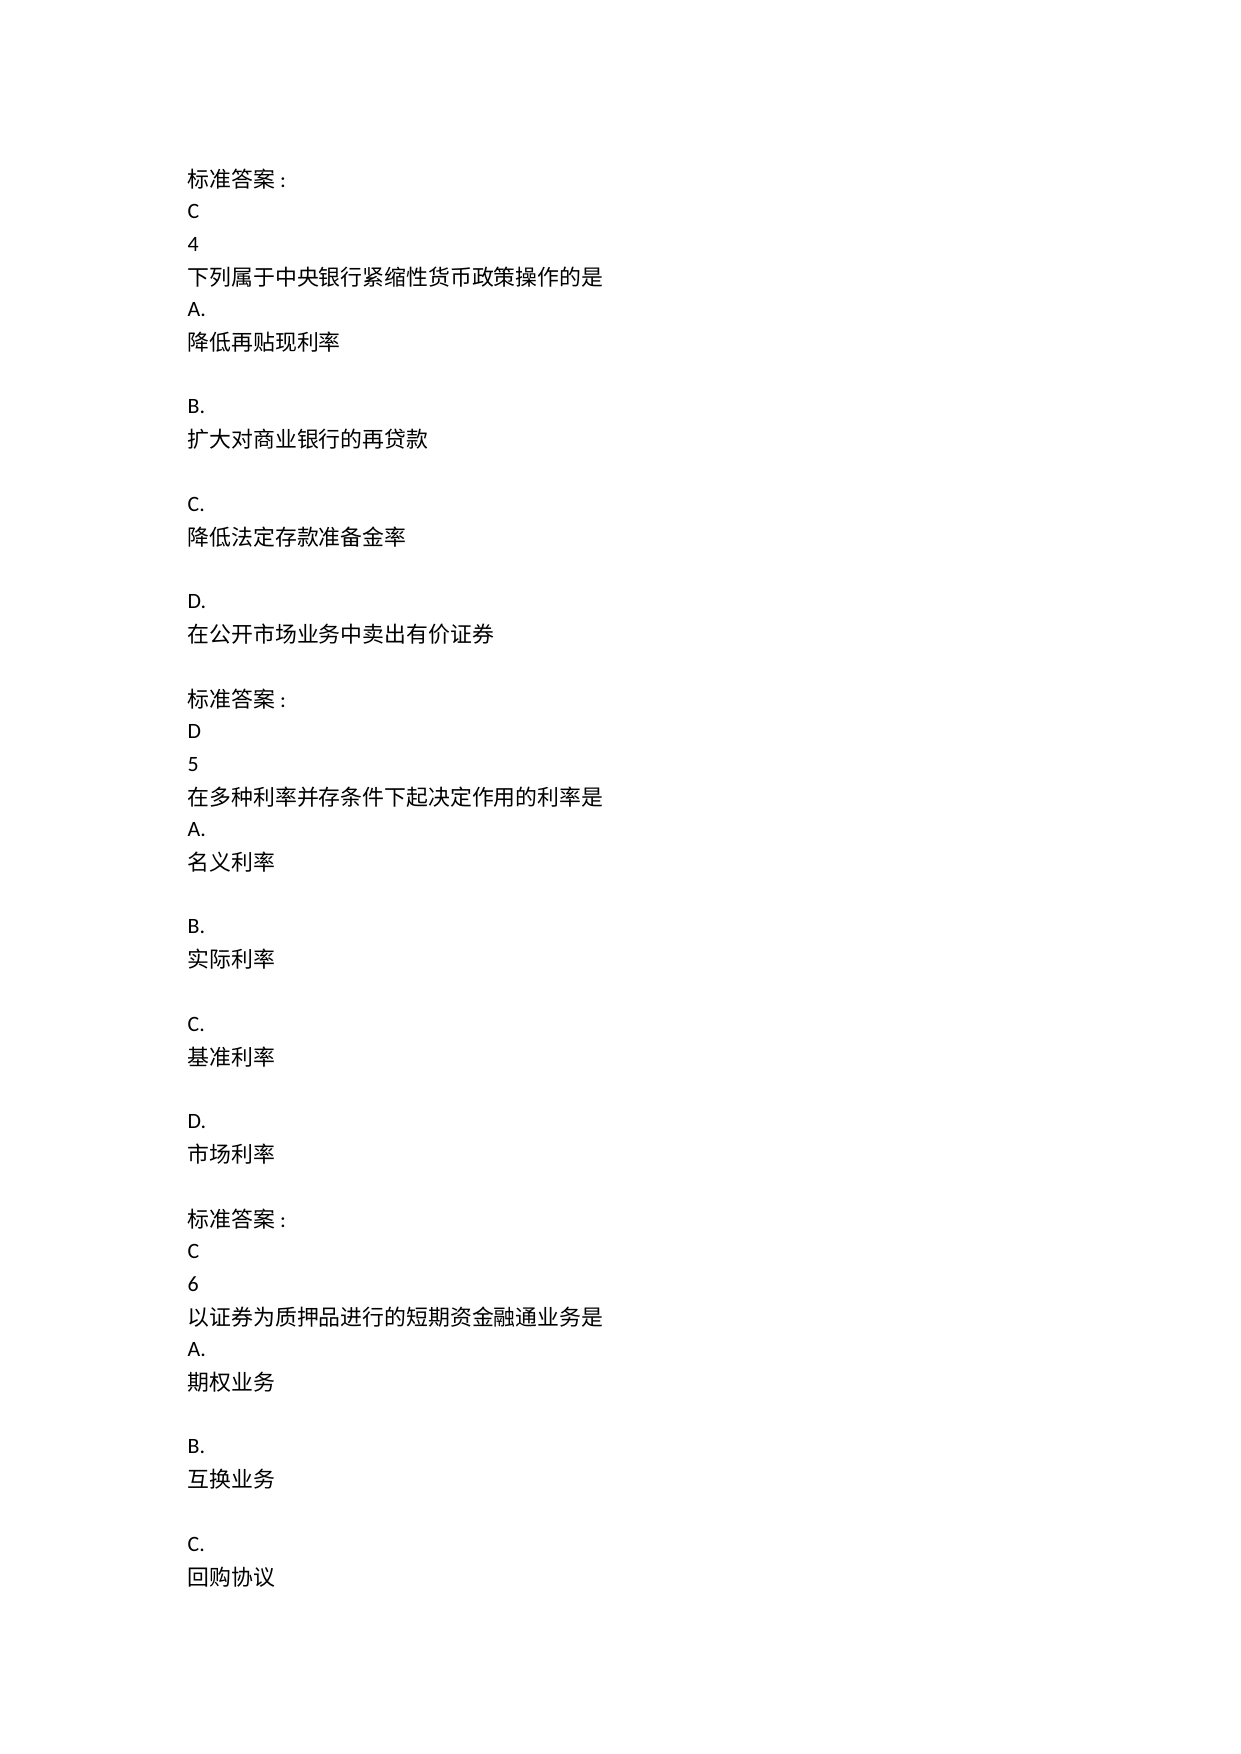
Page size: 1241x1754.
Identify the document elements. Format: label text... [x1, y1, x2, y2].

text B. [187, 1429, 1053, 1462]
text A. [187, 812, 1053, 844]
text 标准答案 : [187, 162, 1053, 194]
text 下列属于中央银行紧缩性货币政策操作的是 [187, 259, 1053, 292]
text 降低再贴现利率 [187, 324, 1053, 357]
text 4 [187, 227, 1053, 259]
text A. [187, 292, 1053, 324]
text 降低法定存款准备金率 [187, 519, 1053, 552]
text 在多种利率并存条件下起决定作用的利率是 [187, 779, 1053, 812]
text D. [187, 1104, 1053, 1137]
text 基准利率 [187, 1039, 1053, 1072]
text 以证券为质押品进行的短期资金融通业务是 [187, 1299, 1053, 1332]
text 标准答案 : [187, 1202, 1053, 1234]
text D. [187, 584, 1053, 617]
text 期权业务 [187, 1364, 1053, 1397]
text 名义利率 [187, 844, 1053, 877]
text B. [187, 909, 1053, 942]
text C [187, 1234, 1053, 1267]
text A. [187, 1332, 1053, 1364]
text 互换业务 [187, 1462, 1053, 1494]
text 实际利率 [187, 942, 1053, 974]
text 市场利率 [187, 1137, 1053, 1169]
text 回购协议 [187, 1559, 1053, 1592]
text 扩大对商业银行的再贷款 [187, 422, 1053, 454]
text C. [187, 1007, 1053, 1039]
text C [187, 194, 1053, 227]
text C. [187, 1527, 1053, 1559]
text 6 [187, 1267, 1053, 1299]
text 标准答案 : [187, 682, 1053, 714]
text D [187, 714, 1053, 747]
text C. [187, 487, 1053, 519]
text 在公开市场业务中卖出有价证券 [187, 617, 1053, 649]
text 5 [187, 747, 1053, 779]
text B. [187, 389, 1053, 422]
